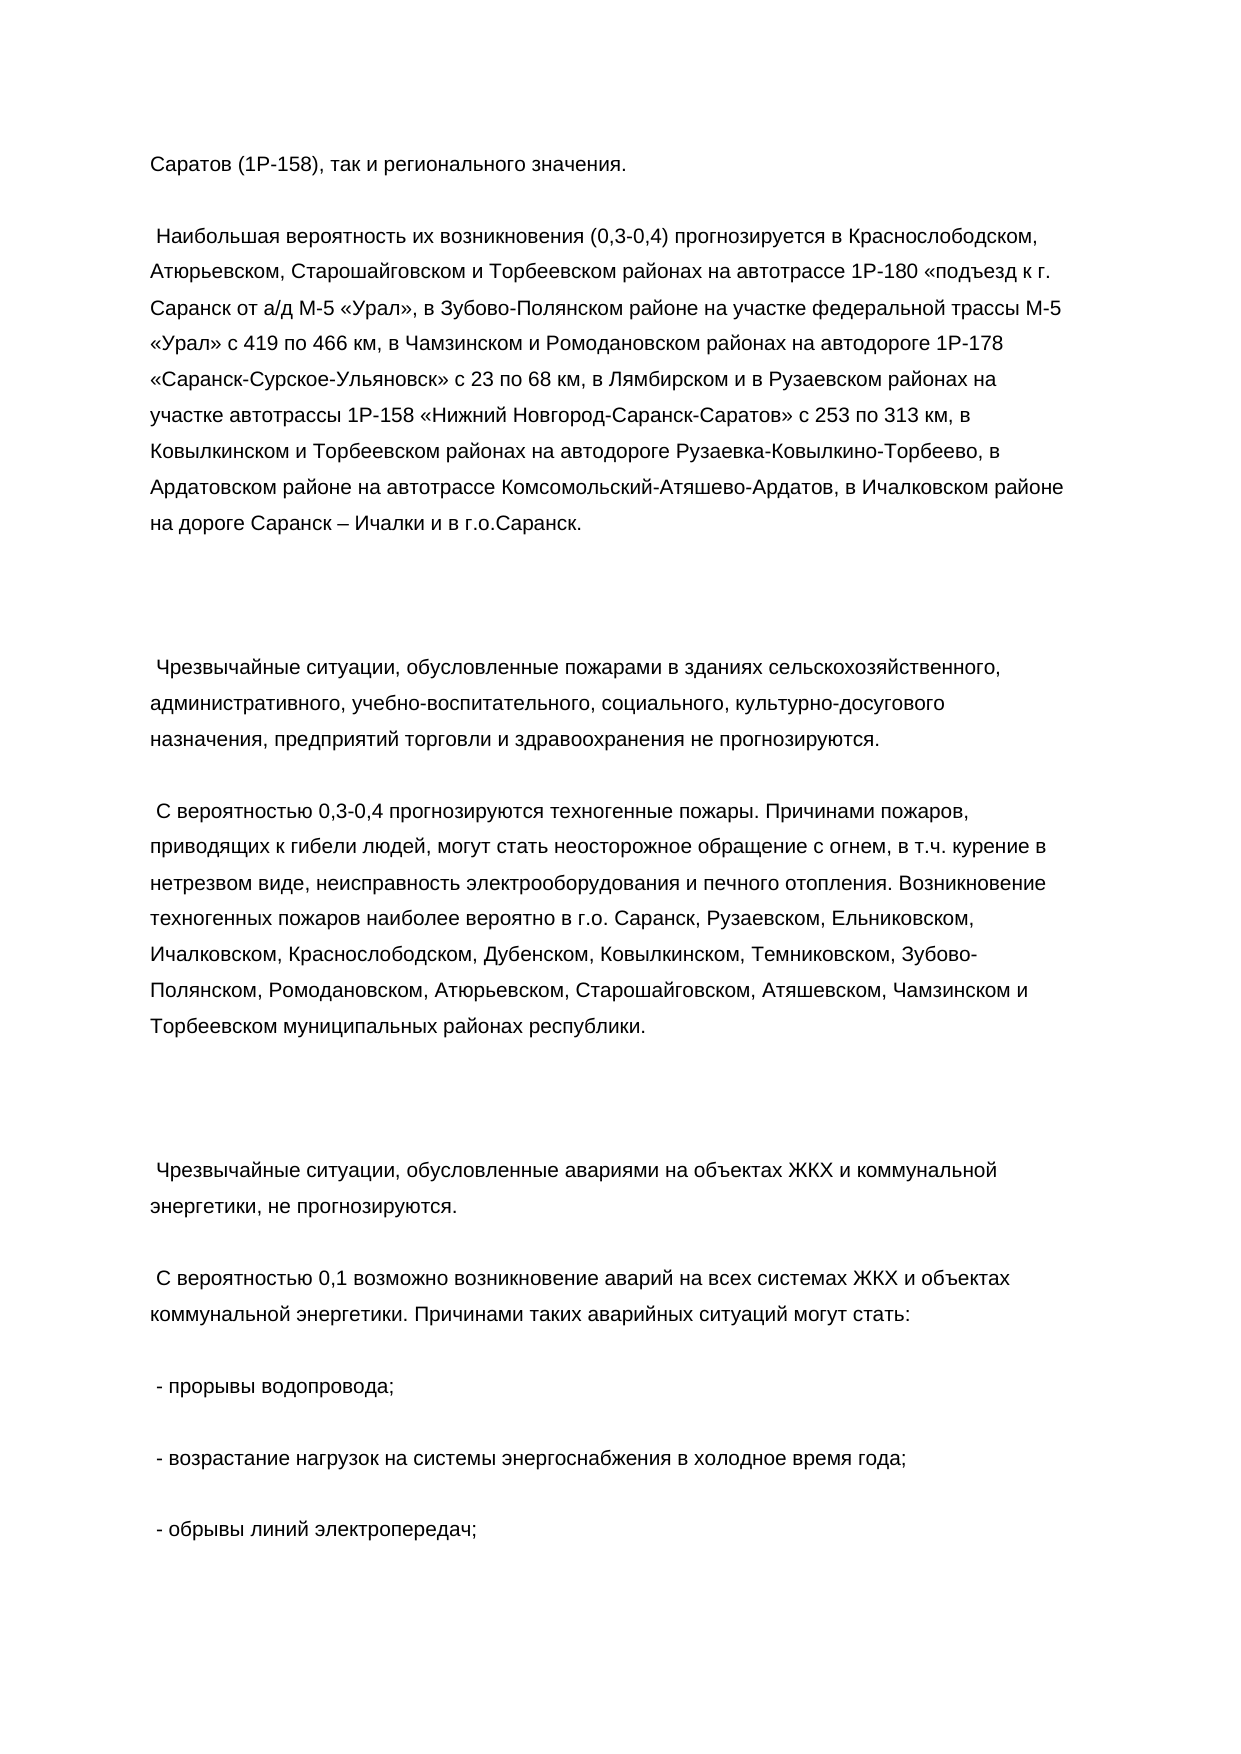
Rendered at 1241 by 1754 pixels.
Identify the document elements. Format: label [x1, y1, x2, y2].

table_cell [140, 150, 1078, 1577]
